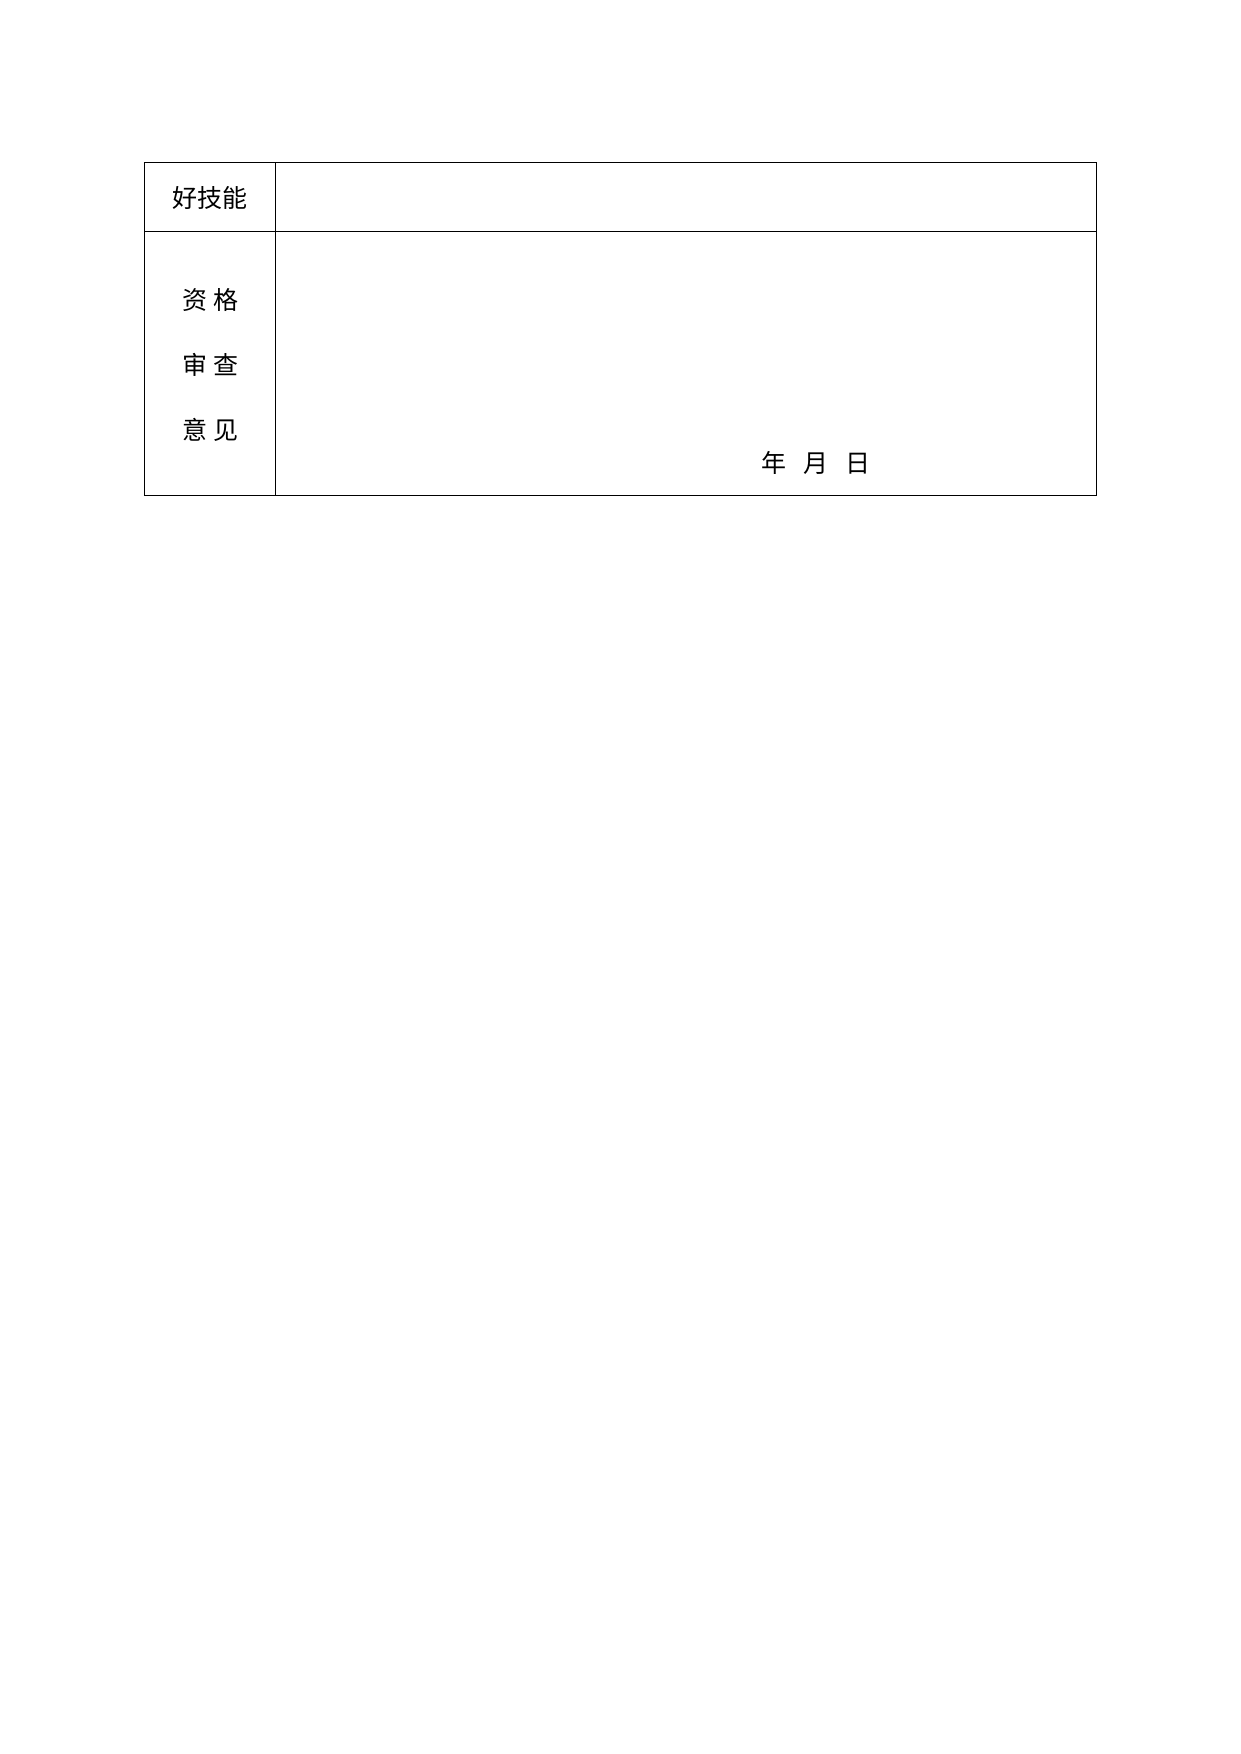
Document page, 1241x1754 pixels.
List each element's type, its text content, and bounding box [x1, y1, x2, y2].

table_cell 年 月 日 [276, 232, 1096, 495]
table_cell 有何特长 及业余爱 好技能 [145, 163, 275, 231]
table_cell 资 格 审 查 意 见 [145, 232, 275, 495]
table_cell [276, 163, 1096, 231]
